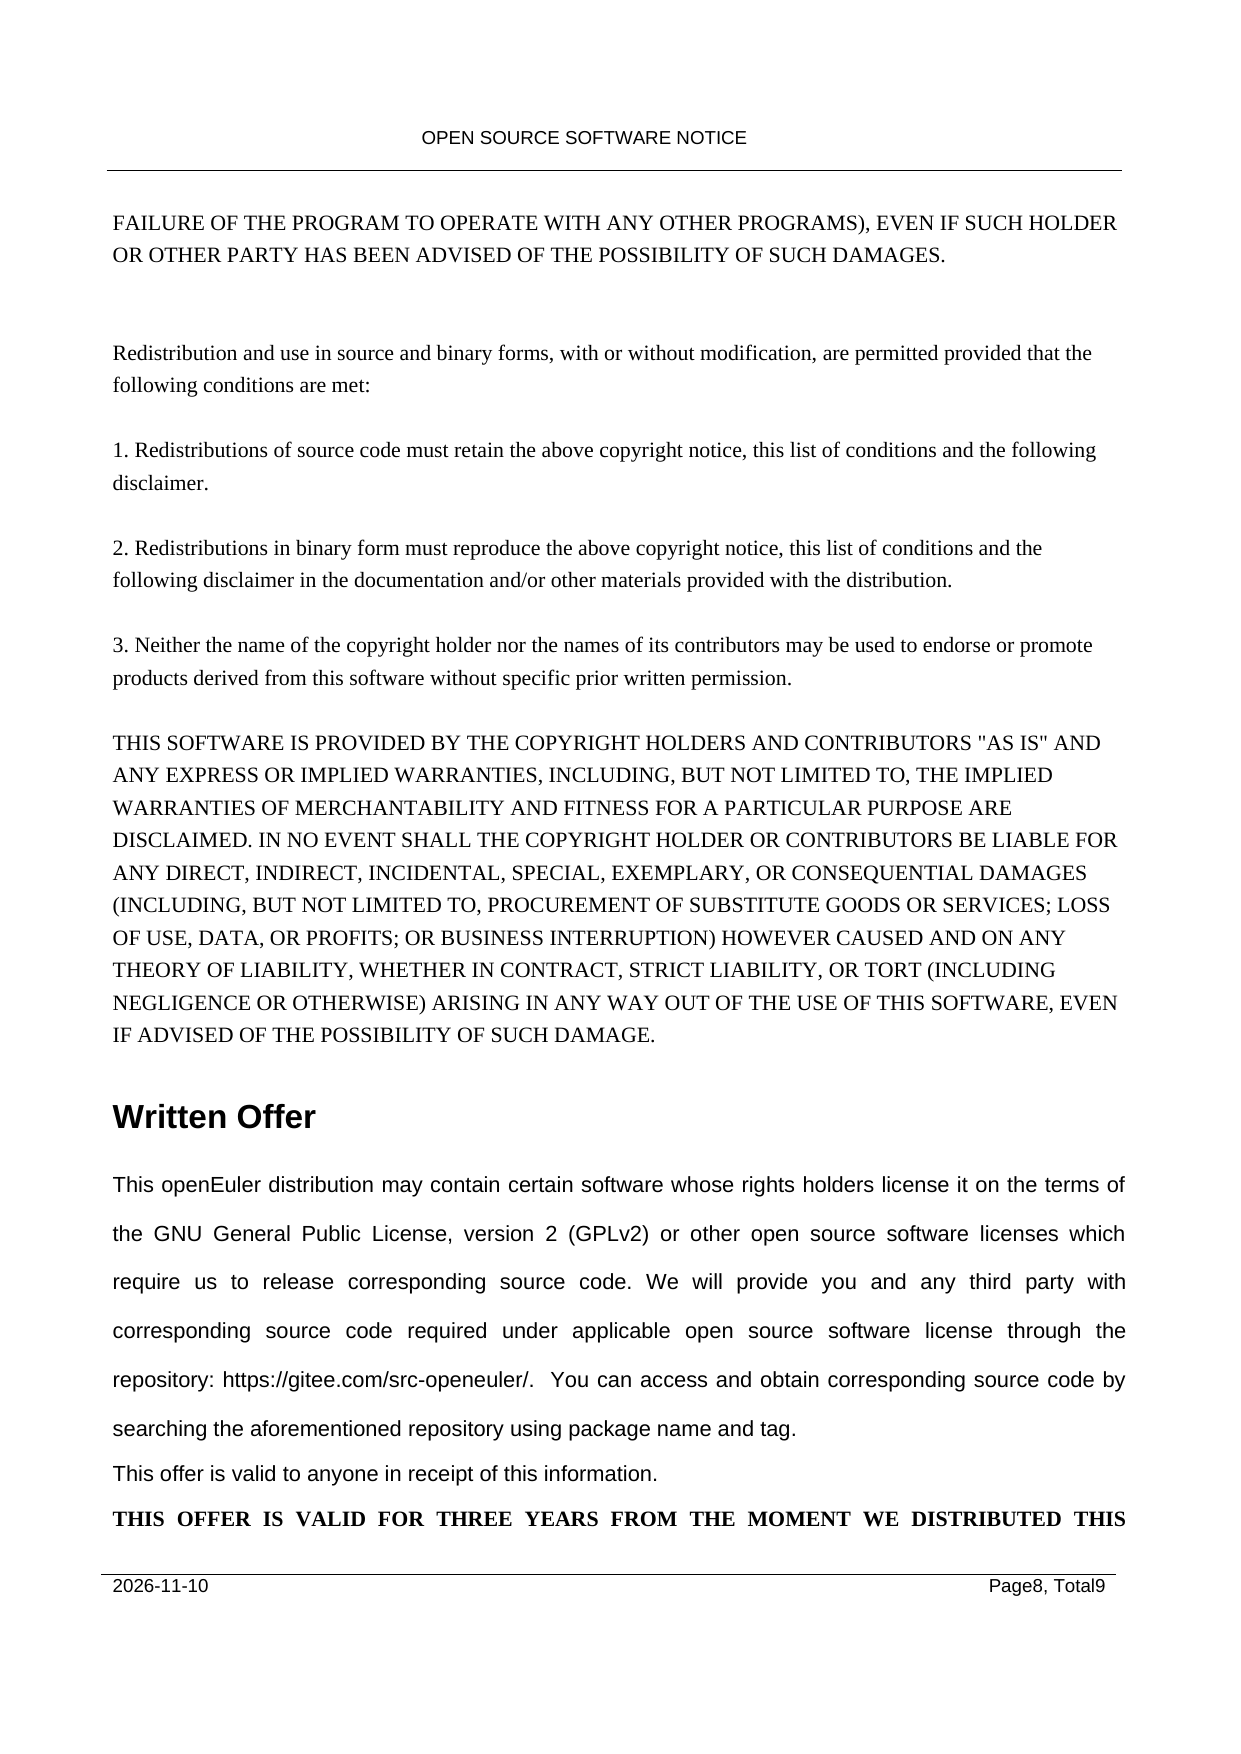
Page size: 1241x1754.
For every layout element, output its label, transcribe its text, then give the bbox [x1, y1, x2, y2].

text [112, 206, 1128, 1084]
text This openEuler distribution may contain certain software whose rights holders license it on the terms of the GNU General Public License, version 2 (GPLv2) or other open source software licenses which require us to release corresponding source code. We will provide you and any third party with corresponding source code required under applicable open source software license through the repository: https://gitee.com/src-openeuler/. You can access and obtain corresponding source code by searching the aforementioned repository using package name and tag. [112, 1168, 1128, 1444]
text This offer is valid to anyone in receipt of this information. [112, 1457, 1128, 1489]
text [112, 1502, 1128, 1534]
text Written Offer [112, 1084, 1128, 1149]
